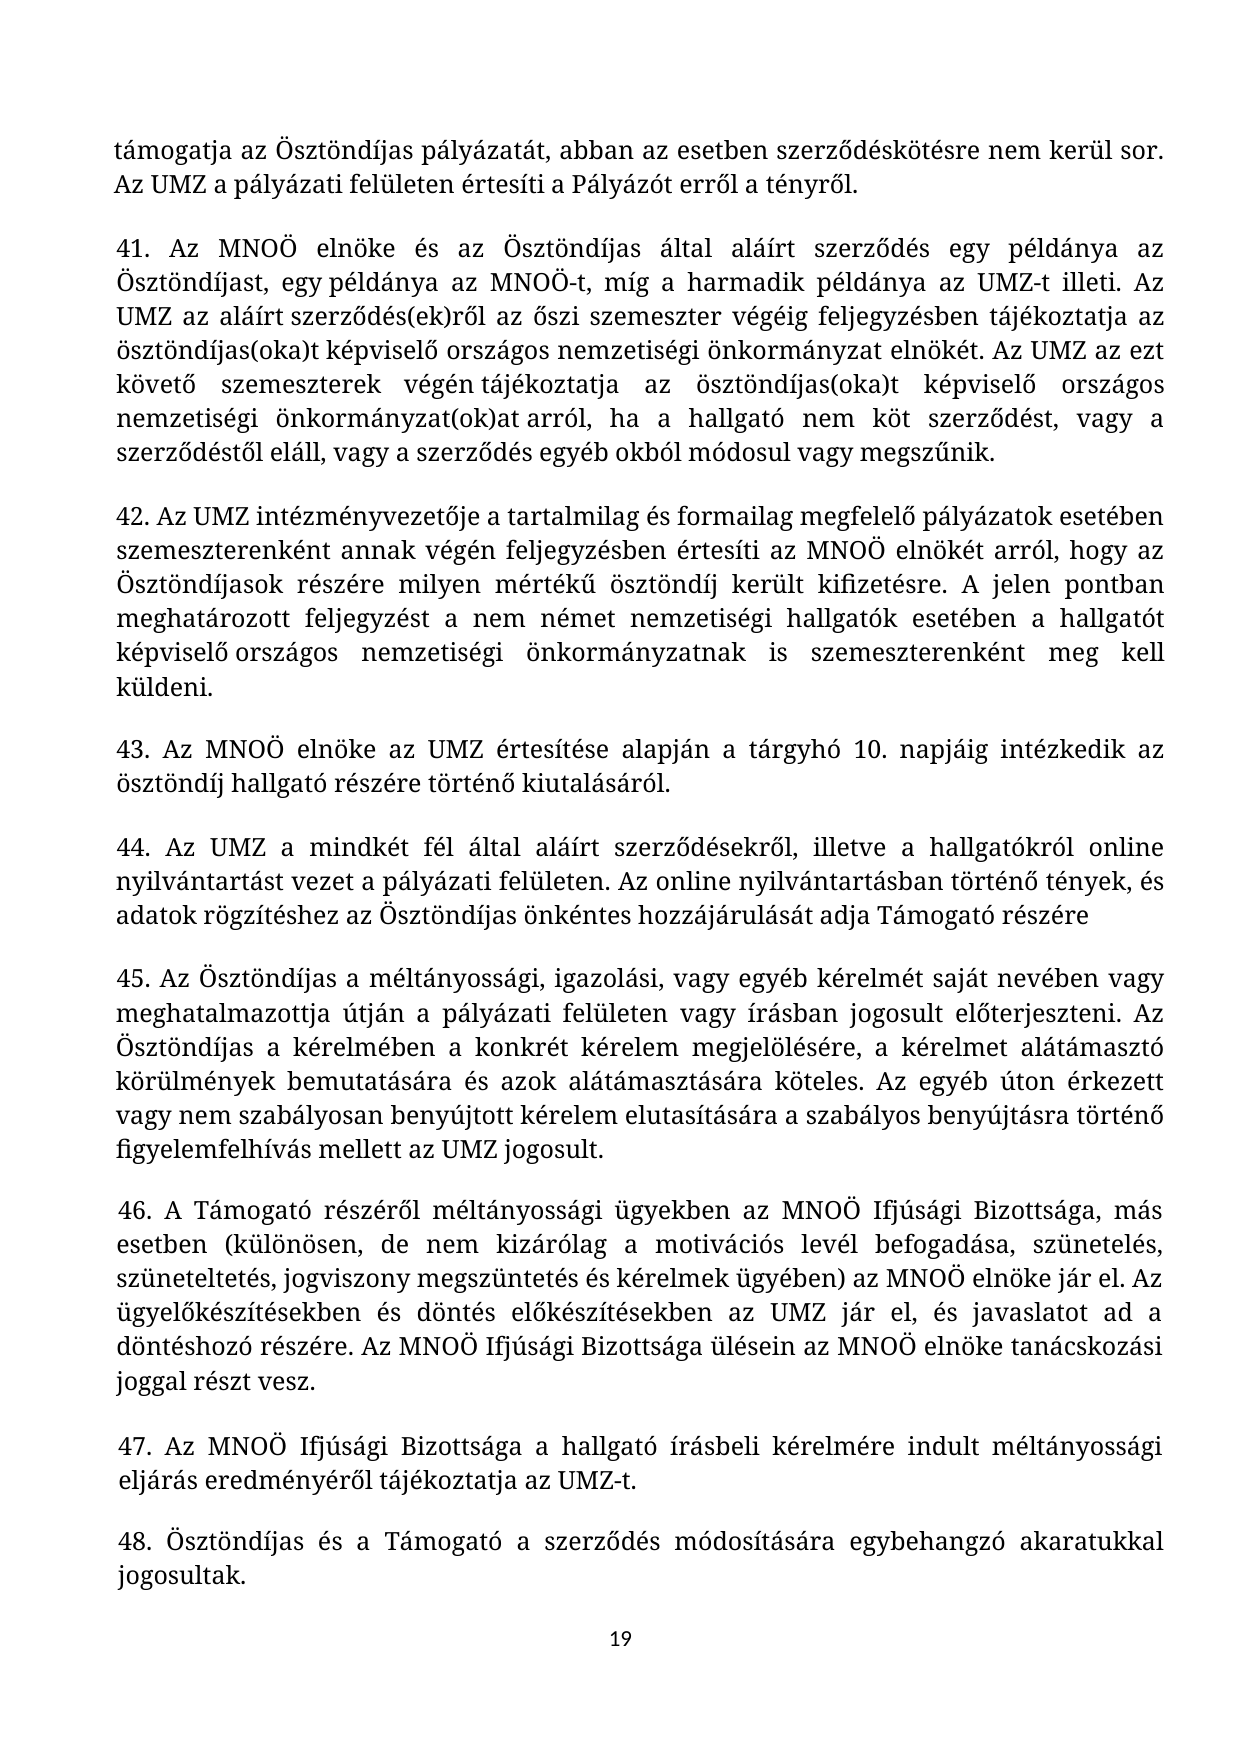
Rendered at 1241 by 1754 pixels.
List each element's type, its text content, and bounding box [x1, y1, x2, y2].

text 41. Az MNOÖ elnöke és az Ösztöndíjas által aláírt szerződés egy példánya az Ösztöndíjast, egy példánya az MNOÖ-t, míg a harmadik példánya az UMZ-t illeti. Az UMZ az aláírt szerződés(ek)ről az őszi szemeszter végéig feljegyzésben tájékoztatja az ösztöndíjas(oka)t képviselő országos nemzetiségi önkormányzat elnökét. Az UMZ az ezt követő szemeszterek végén tájékoztatja az ösztöndíjas(oka)t képviselő országos nemzetiségi önkormányzat(ok)at arról, ha a hallgató nem köt szerződést, vagy a szerződéstől eláll, vagy a szerződés egyéb okból módosul vagy megszűnik. [116, 231, 1165, 469]
text 48. Ösztöndíjas és a Támogató a szerződés módosítására egybehangzó akaratukkal jogosultak. [118, 1524, 1165, 1592]
text 46. A Támogató részéről méltányossági ügyekben az MNOÖ Ifjúsági Bizottsága, más esetben (különösen, de nem kizárólag a motivációs levél befogadása, szünetelés, szüneteltetés, jogviszony megszüntetés és kérelmek ügyében) az MNOÖ elnöke jár el. Az ügyelőkészítésekben és döntés előkészítésekben az UMZ jár el, és javaslatot ad a döntéshozó részére. Az MNOÖ Ifjúsági Bizottsága ülésein az MNOÖ elnöke tanácskozási joggal részt vesz. [116, 1193, 1164, 1397]
text 43. Az MNOÖ elnöke az UMZ értesítése alapján a tárgyhó 10. napjáig intézkedik az ösztöndíj hallgató részére történő kiutalásáról. [116, 731, 1165, 799]
text 47. Az MNOÖ Ifjúsági Bizottsága a hallgató írásbeli kérelmére indult méltányossági eljárás eredményéről tájékoztatja az UMZ-t. [118, 1429, 1164, 1497]
text 44. Az UMZ a mindkét fél által aláírt szerződésekről, illetve a hallgatókról online nyilvántartást vezet a pályázati felületen. Az online nyilvántartásban történő tények, és adatok rögzítéshez az Ösztöndíjas önkéntes hozzájárulását adja Támogató részére [116, 829, 1165, 931]
text 42. Az UMZ intézményvezetője a tartalmilag és formailag megfelelő pályázatok esetében szemeszterenként annak végén feljegyzésben értesíti az MNOÖ elnökét arról, hogy az Ösztöndíjasok részére milyen mértékű ösztöndíj került kifizetésre. A jelen pontban meghatározott feljegyzést a nem német nemzetiségi hallgatók esetében a hallgatót képviselő országos nemzetiségi önkormányzatnak is szemeszterenként meg kell küldeni. [116, 499, 1165, 703]
text 45. Az Ösztöndíjas a méltányossági, igazolási, vagy egyéb kérelmét saját nevében vagy meghatalmazottja útján a pályázati felületen vagy írásban jogosult előterjeszteni. Az Ösztöndíjas a kérelmében a konkrét kérelem megjelölésére, a kérelmet alátámasztó körülmények bemutatására és azok alátámasztására köteles. Az egyéb úton érkezett vagy nem szabályosan benyújtott kérelem elutasítására a szabályos benyújtásra történő figyelemfelhívás mellett az UMZ jogosult. [116, 961, 1165, 1166]
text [114, 133, 1166, 201]
